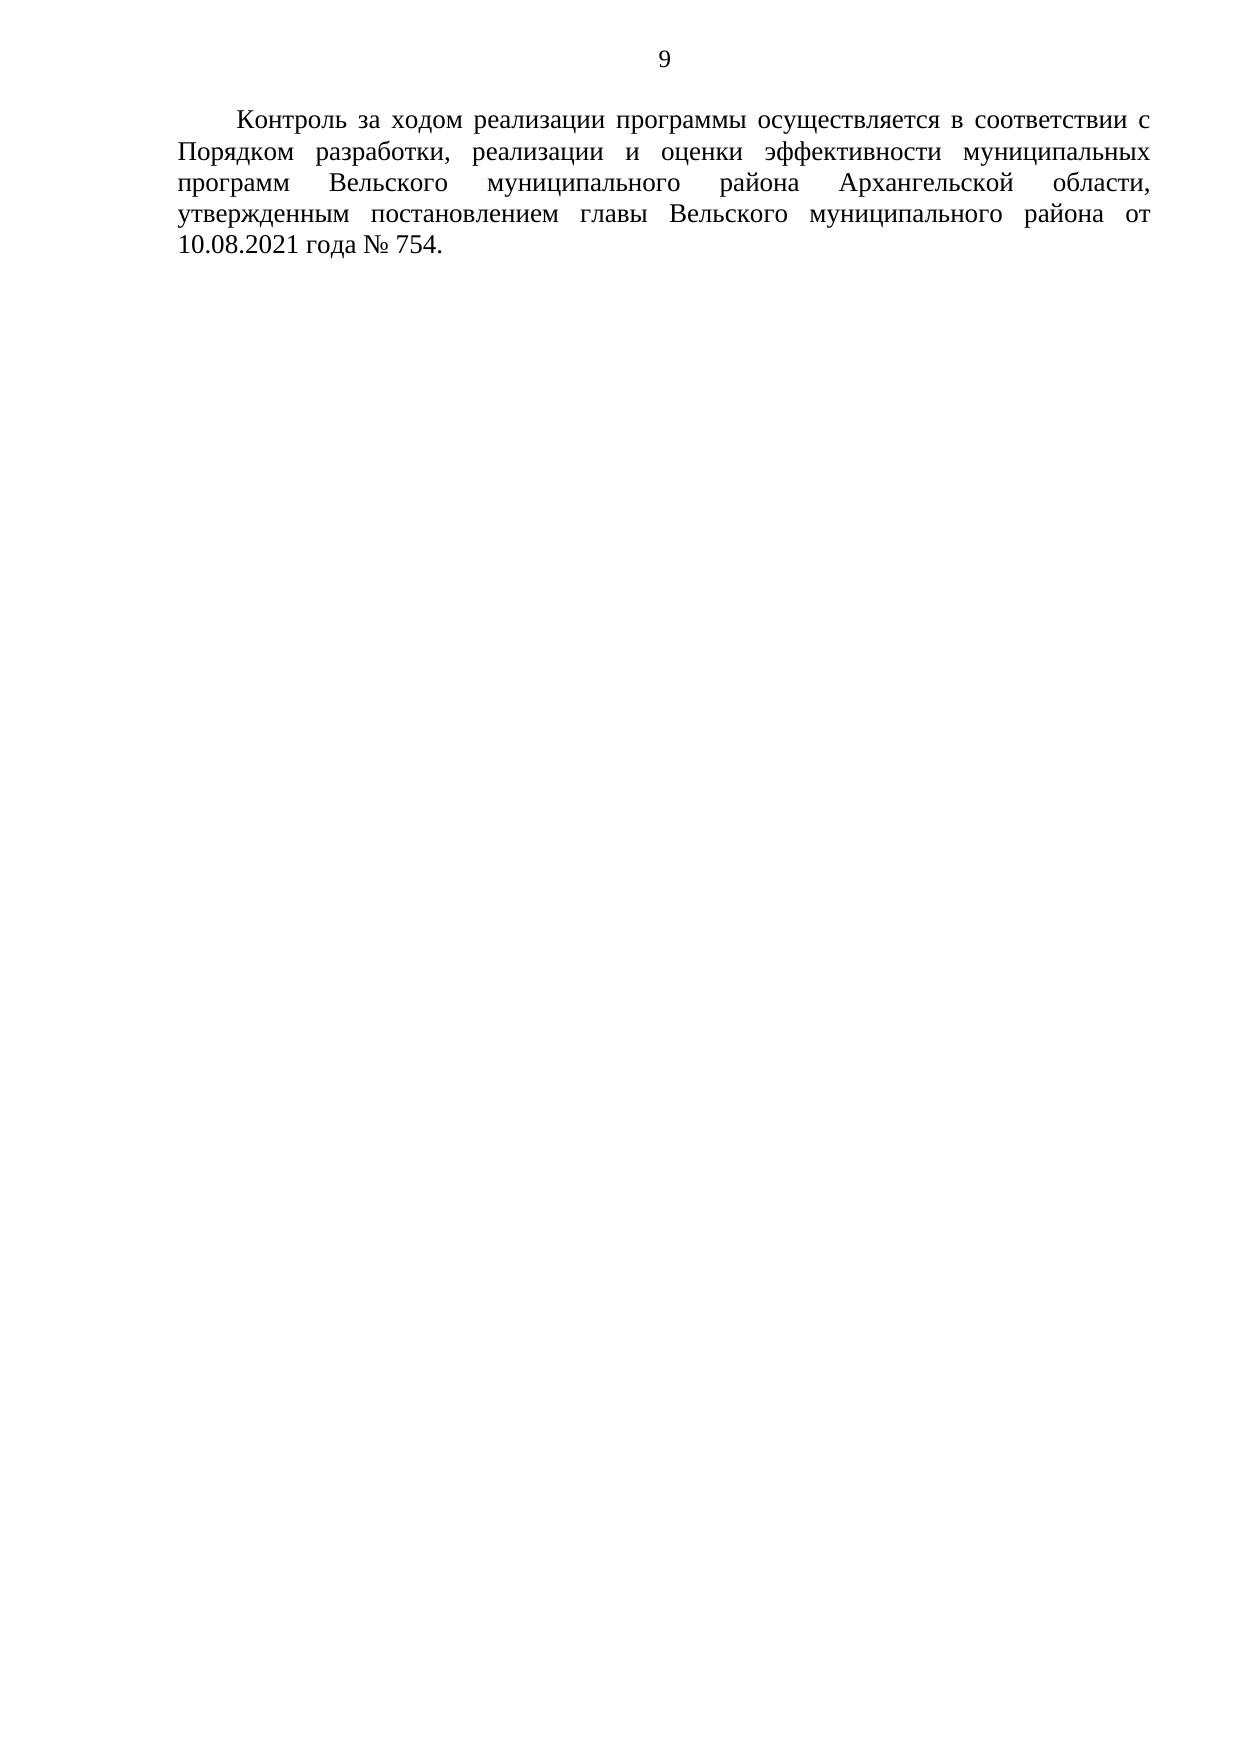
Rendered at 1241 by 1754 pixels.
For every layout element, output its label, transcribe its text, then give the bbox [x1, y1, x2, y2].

text Контроль за ходом реализации программы осуществляется в соответствии с Порядком разработки, реализации и оценки эффективности муниципальных программ Вельского муниципального района Архангельской области, утвержденным постановлением главы Вельского муниципального района от 10.08.2021 года № 754. [177, 103, 1152, 259]
